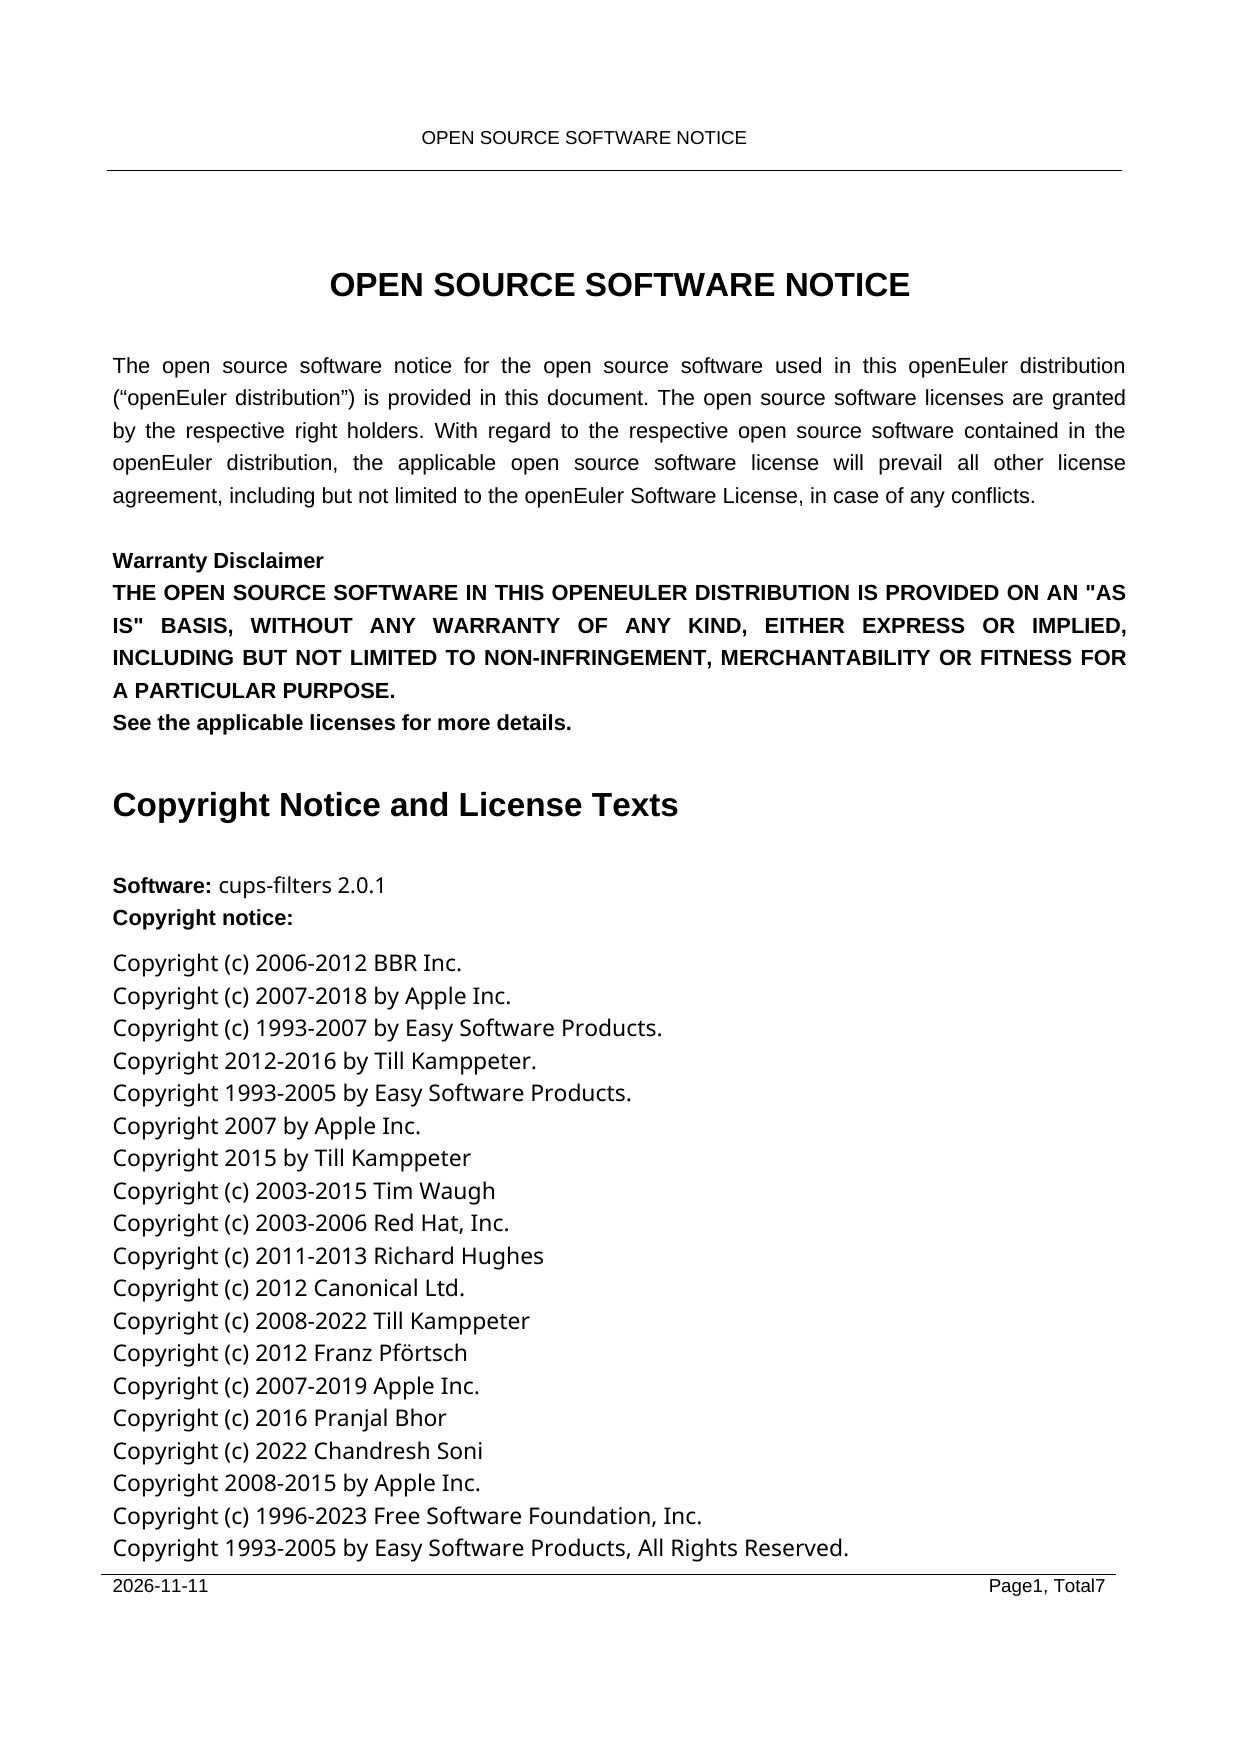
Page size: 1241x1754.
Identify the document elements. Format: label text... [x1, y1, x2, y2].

text Copyright notice: [112, 901, 1128, 934]
title Software: cups-filters 2.0.1 [112, 869, 1128, 901]
text The open source software notice for the open source software used in this openEuler distribution (“openEuler distribution”) is provided in this document. The open source software licenses are granted by the respective right holders. With regard to the respective open source software contained in the openEuler distribution, the applicable open source software license will prevail all other license agreement, including but not limited to the openEuler Software License, in case of any conflicts. [112, 349, 1128, 511]
text Copyright Notice and License Texts [112, 771, 1128, 836]
text OPEN SOURCE SOFTWARE NOTICE [112, 251, 1128, 316]
text Warranty Disclaimer [112, 544, 1128, 576]
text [112, 947, 1128, 1564]
text THE OPEN SOURCE SOFTWARE IN THIS OPENEULER DISTRIBUTION IS PROVIDED ON AN "AS IS" BASIS, WITHOUT ANY WARRANTY OF ANY KIND, EITHER EXPRESS OR IMPLIED, INCLUDING BUT NOT LIMITED TO NON-INFRINGEMENT, MERCHANTABILITY OR FITNESS FOR A PARTICULAR PURPOSE. See the applicable licenses for more details. [112, 576, 1128, 739]
